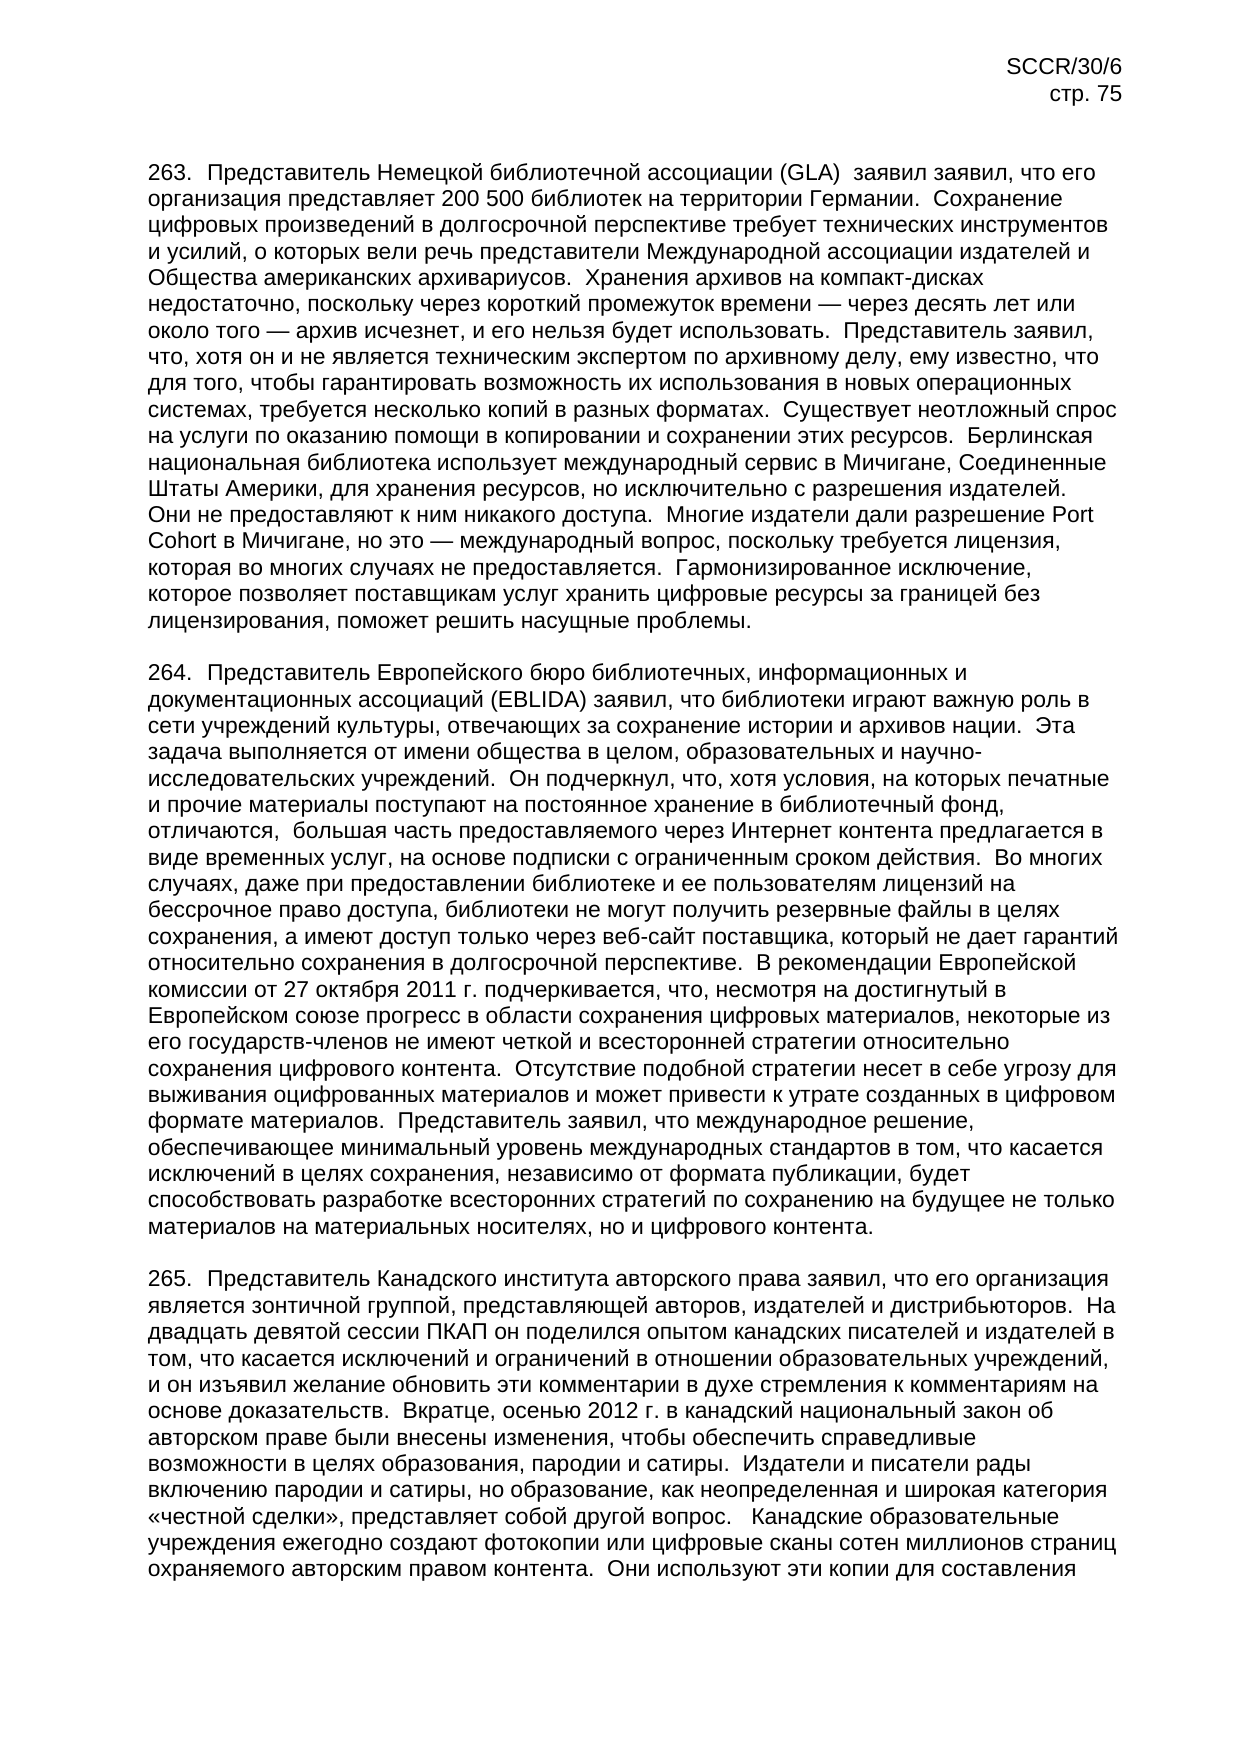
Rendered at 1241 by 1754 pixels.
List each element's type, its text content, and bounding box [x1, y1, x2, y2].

list Представитель Европейского бюро библиотечных, информационных и документационных ассоциаций (EBLIDA) заявил, что библиотеки играют важную роль в сети учреждений культуры, отвечающих за сохранение истории и архивов нации. Эта задача выполняется от имени общества в целом, образовательных и научно-исследовательских учреждений. Он подчеркнул, что, хотя условия, на которых печатные и прочие материалы поступают на постоянное хранение в библиотечный фонд, отличаются, большая часть предоставляемого через Интернет контента предлагается в виде временных услуг, на основе подписки с ограниченным сроком действия. Во многих случаях, даже при предоставлении библиотеке и ее пользователям лицензий на бессрочное право доступа, библиотеки не могут получить резервные файлы в целях сохранения, а имеют доступ только через веб-сайт поставщика, который не дает гарантий относительно сохранения в долгосрочной перспективе. В рекомендации Европейской комиссии от 27 октября 2011 г. подчеркивается, что, несмотря на достигнутый в Европейском союзе прогресс в области сохранения цифровых материалов, некоторые из его государств-членов не имеют четкой и всесторонней стратегии относительно сохранения цифрового контента. Отсутствие подобной стратегии несет в себе угрозу для выживания оцифрованных материалов и может привести к утрате созданных в цифровом формате материалов. Представитель заявил, что международное решение, обеспечивающее минимальный уровень международных стандартов в том, что касается исключений в целях сохранения, независимо от формата публикации, будет способствовать разработке всесторонних стратегий по сохранению на будущее не только материалов на материальных носителях, но и цифрового контента. [148, 659, 1122, 1239]
list Представитель Немецкой библиотечной ассоциации (GLA) заявил заявил, что его организация представляет 200 500 библиотек на территории Германии. Сохранение цифровых произведений в долгосрочной перспективе требует технических инструментов и усилий, о которых вели речь представители Международной ассоциации издателей и Общества американских архивариусов. Хранения архивов на компакт-дисках недостаточно, поскольку через короткий промежуток времени — через десять лет или около того — архив исчезнет, и его нельзя будет использовать. Представитель заявил, что, хотя он и не является техническим экспертом по архивному делу, ему известно, что для того, чтобы гарантировать возможность их использования в новых операционных системах, требуется несколько копий в разных форматах. Существует неотложный спрос на услуги по оказанию помощи в копировании и сохранении этих ресурсов. Берлинская национальная библиотека использует международный сервис в Мичигане, Соединенные Штаты Америки, для хранения ресурсов, но исключительно с разрешения издателей. Они не предоставляют к ним никакого доступа. Многие издатели дали разрешение Port Cohort в Мичигане, но это — международный вопрос, поскольку требуется лицензия, которая во многих случаях не предоставляется. Гармонизированное исключение, которое позволяет поставщикам услуг хранить цифровые ресурсы за границей без лицензирования, поможет решить насущные проблемы. [148, 158, 1122, 633]
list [148, 1265, 1122, 1582]
